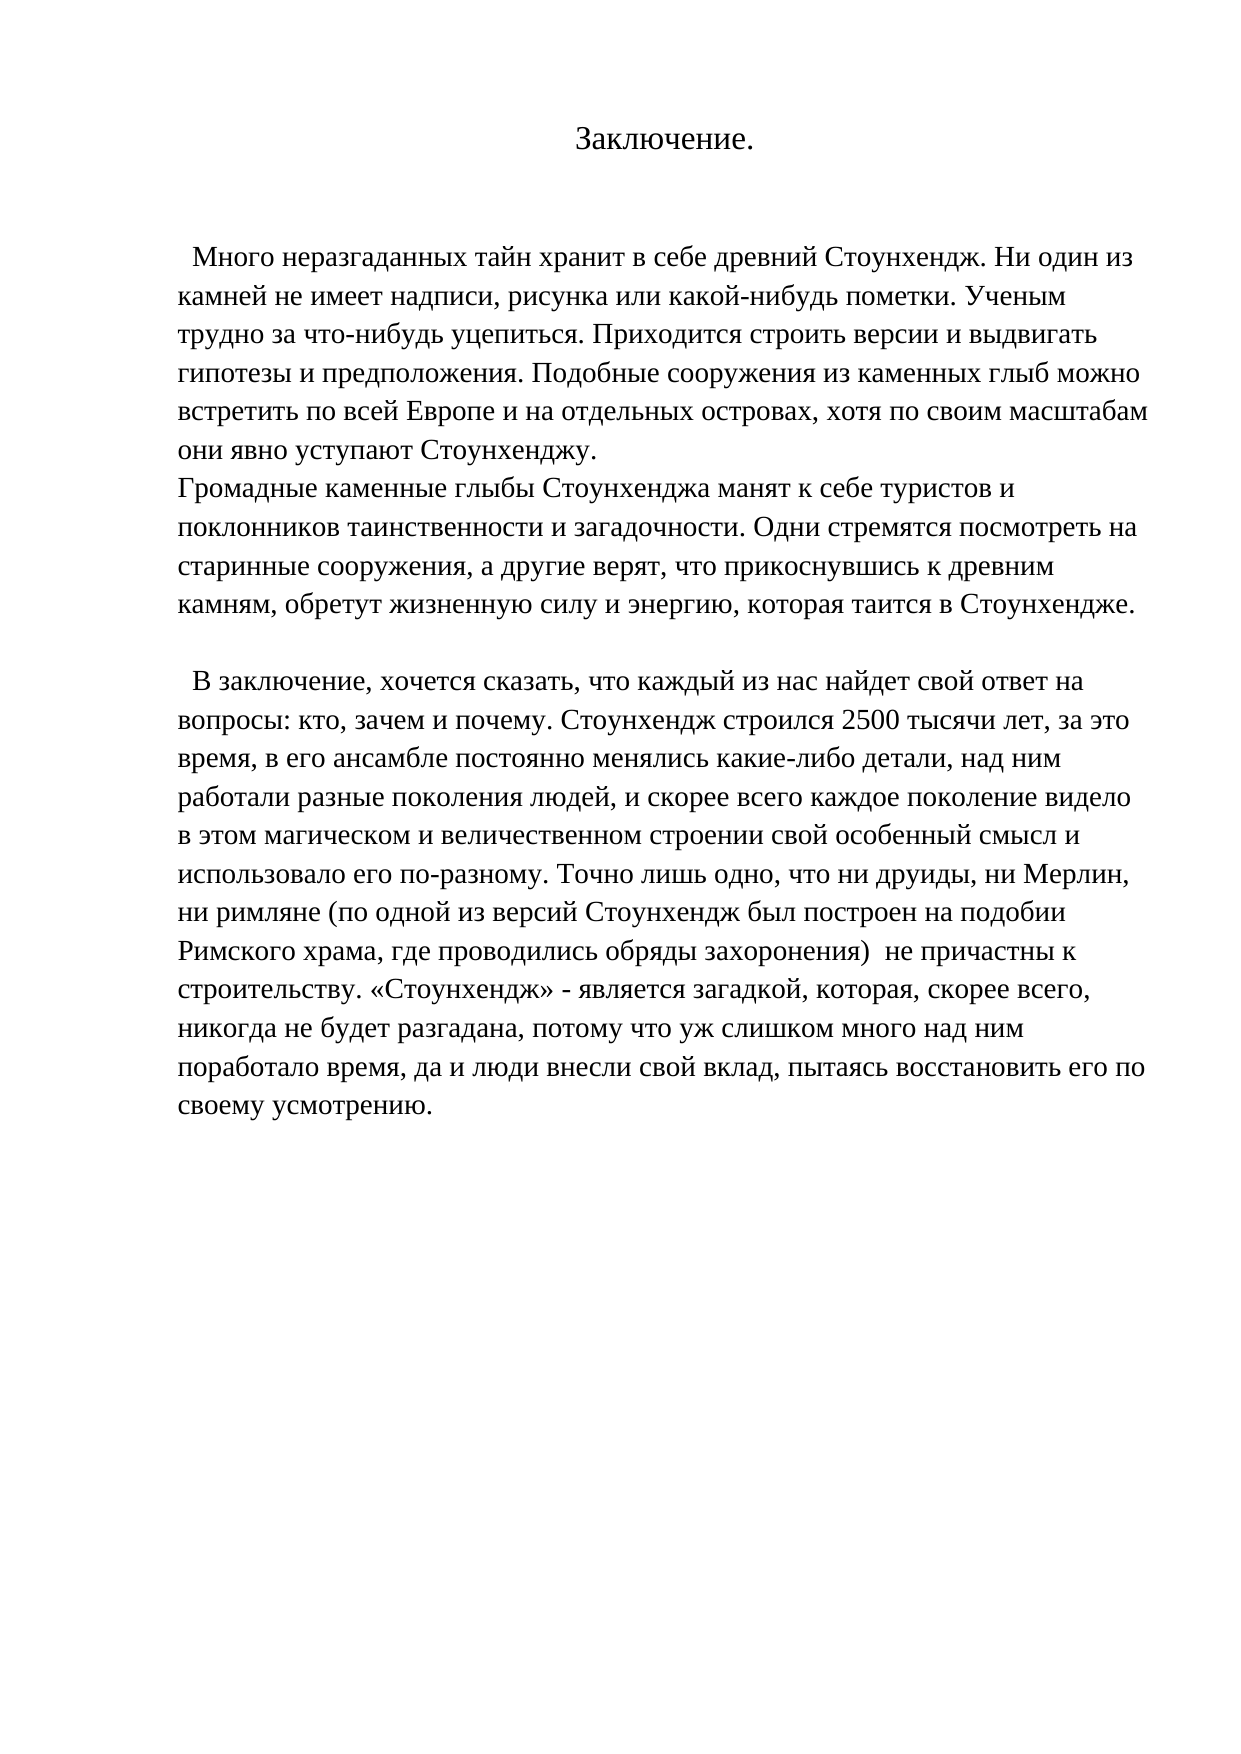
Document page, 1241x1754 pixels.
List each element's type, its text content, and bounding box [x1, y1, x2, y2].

text В заключение, хочется сказать, что каждый из нас найдет свой ответ на вопросы: кто, зачем и почему. Стоунхендж строился 2500 тысячи лет, за это время, в его ансамбле постоянно менялись какие-либо детали, над ним работали разные поколения людей, и скорее всего каждое поколение видело в этом магическом и величественном строении свой особенный смысл и использовало его по-разному. Точно лишь одно, что ни друиды, ни Мерлин, ни римляне (по одной из версий Стоунхендж был построен на подобии Римского храма, где проводились обряды захоронения) не причастны к строительству. «Стоунхендж» - является загадкой, которая, скорее всего, никогда не будет разгадана, потому что уж слишком много над ним поработало время, да и люди внесли свой вклад, пытаясь восстановить его по своему усмотрению. [177, 663, 1152, 1121]
text Громадные каменные глыбы Стоунхенджа манят к себе туристов и поклонников таинственности и загадочности. Одни стремятся посмотреть на старинные сооружения, а другие верят, что прикоснувшись к древним камням, обретут жизненную силу и энергию, которая таится в Стоунхендже. [177, 471, 1152, 620]
text Много неразгаданных тайн хранит в себе древний Стоунхендж. Ни один из камней не имеет надписи, рисунка или какой-нибудь пометки. Ученым трудно за что-нибудь уцепиться. Приходится строить версии и выдвигать гипотезы и предположения. Подобные сооружения из каменных глыб можно встретить по всей Европе и на отдельных островах, хотя по своим масштабам они явно уступают Стоунхенджу. [177, 239, 1152, 466]
text Заключение. [177, 118, 1152, 156]
